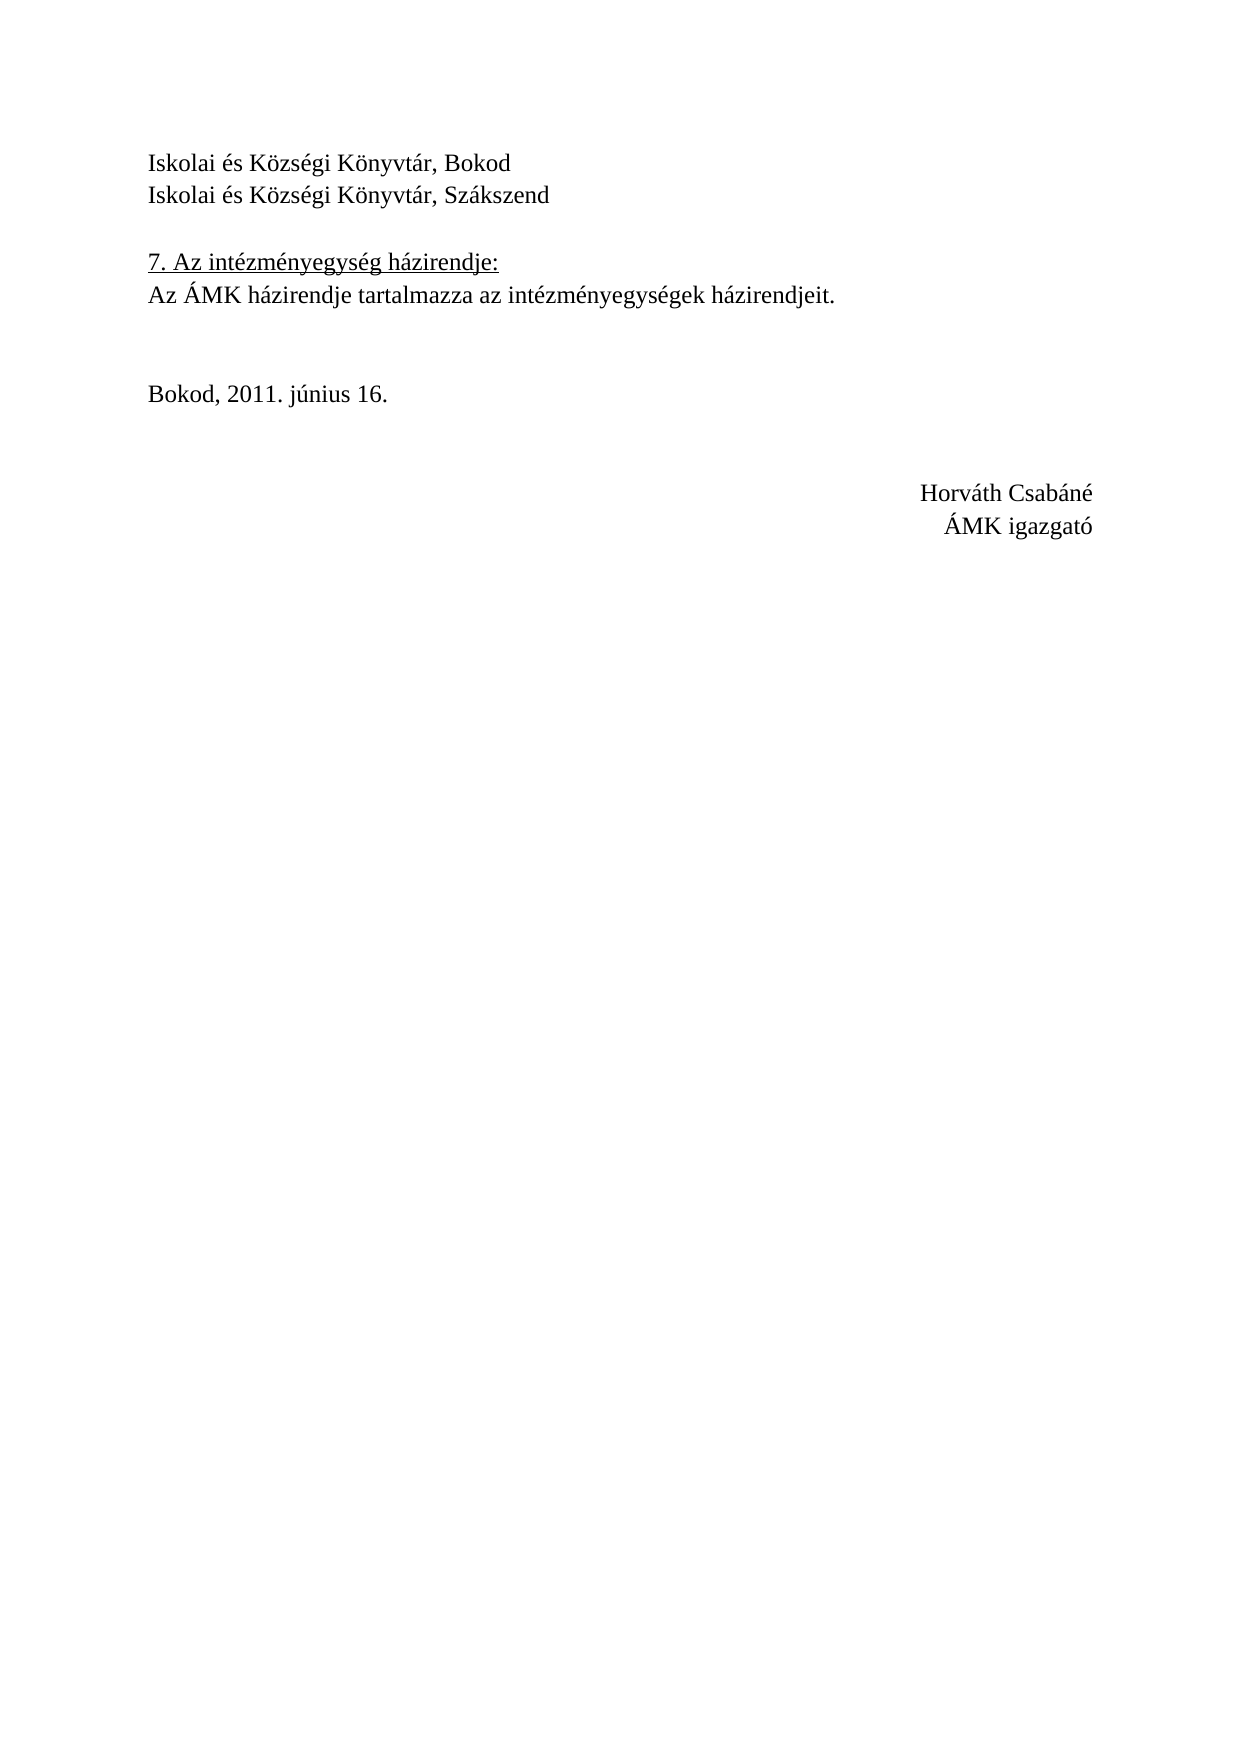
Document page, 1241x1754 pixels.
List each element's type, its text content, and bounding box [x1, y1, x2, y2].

text Horváth Csabáné [148, 478, 1093, 507]
text Iskolai és Községi Könyvtár, Bokod [148, 148, 1093, 176]
text Iskolai és Községi Könyvtár, Szákszend [148, 181, 1093, 209]
text ÁMK igazgató [148, 511, 1093, 539]
text 7. Az intézményegység házirendje: [148, 247, 1093, 275]
text Az ÁMK házirendje tartalmazza az intézményegységek házirendjeit. [148, 280, 1093, 308]
text Bokod, 2011. június 16. [148, 379, 1093, 407]
